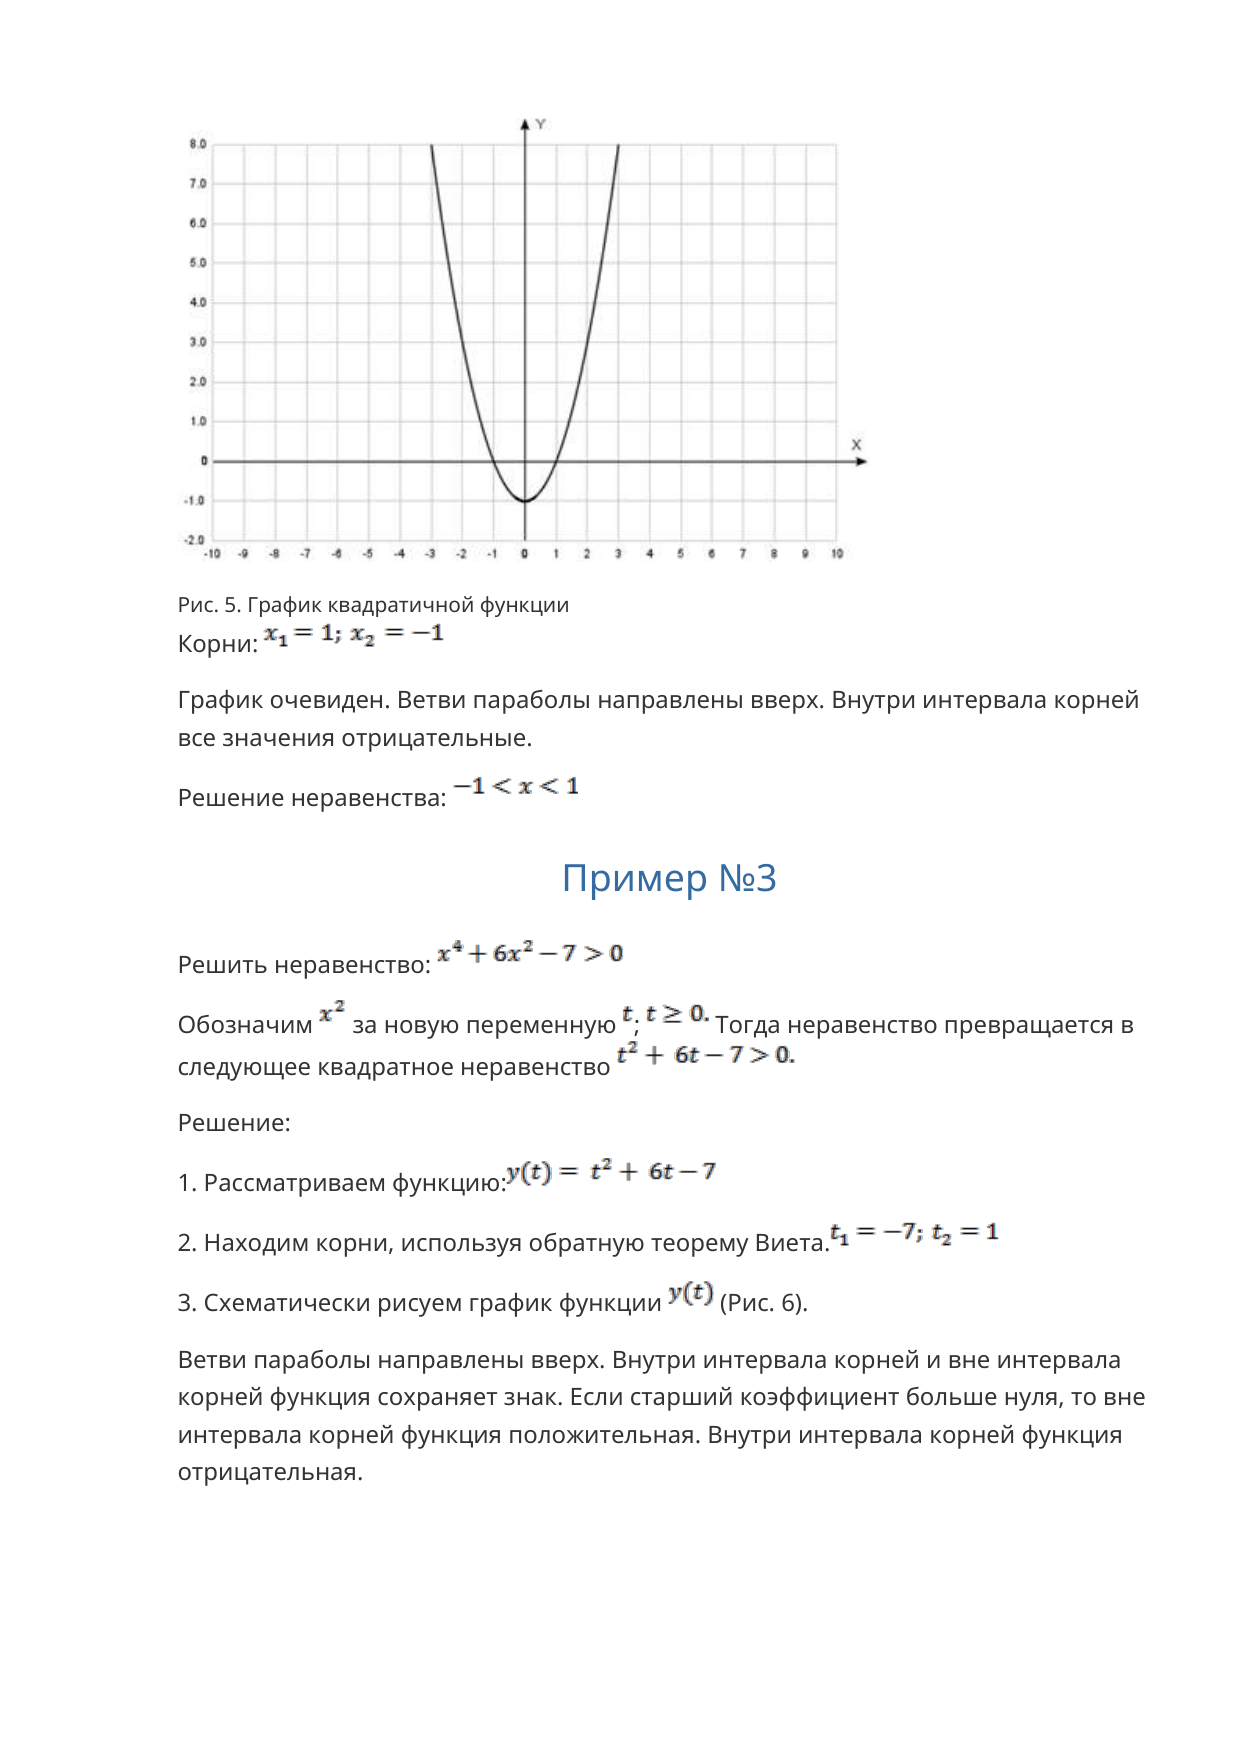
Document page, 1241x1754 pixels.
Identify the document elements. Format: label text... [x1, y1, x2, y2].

picture [453, 772, 578, 807]
picture [319, 999, 346, 1034]
text 3. Схематически рисуем график функции (Рис. 6). [177, 1277, 1152, 1319]
text Решение неравенства: [177, 772, 1152, 813]
text Обозначим за новую переменную ; Тогда неравенство превращается в следующее квадратное неравенство [177, 999, 1152, 1082]
picture [258, 618, 445, 653]
text График очевиден. Ветви параболы направлены вверх. Внутри интервала корней все значения отрицательные. [177, 678, 1152, 753]
picture [622, 999, 634, 1034]
text 1. Рассматриваем функцию: [177, 1157, 1152, 1198]
picture [646, 999, 709, 1034]
text Рис. 5. График квадратичной функции [177, 581, 1152, 618]
picture [506, 1157, 717, 1192]
text 2. Находим корни, используя обратную теорему Виета. [177, 1217, 1152, 1259]
picture [177, 118, 870, 562]
picture [617, 1040, 796, 1076]
picture [437, 939, 624, 974]
picture [830, 1217, 1000, 1252]
text Пример №3 [177, 851, 1152, 902]
text Ветви параболы направлены вверх. Внутри интервала корней и вне интервала корней функция сохраняет знак. Если старший коэффициент больше нуля, то вне интервала корней функция положительная. Внутри интервала корней функция отрицательная. [177, 1337, 1152, 1487]
text Корни: [177, 618, 1152, 659]
text Решить неравенство: [177, 939, 1152, 981]
text Решение: [177, 1101, 1152, 1138]
picture [668, 1277, 714, 1312]
